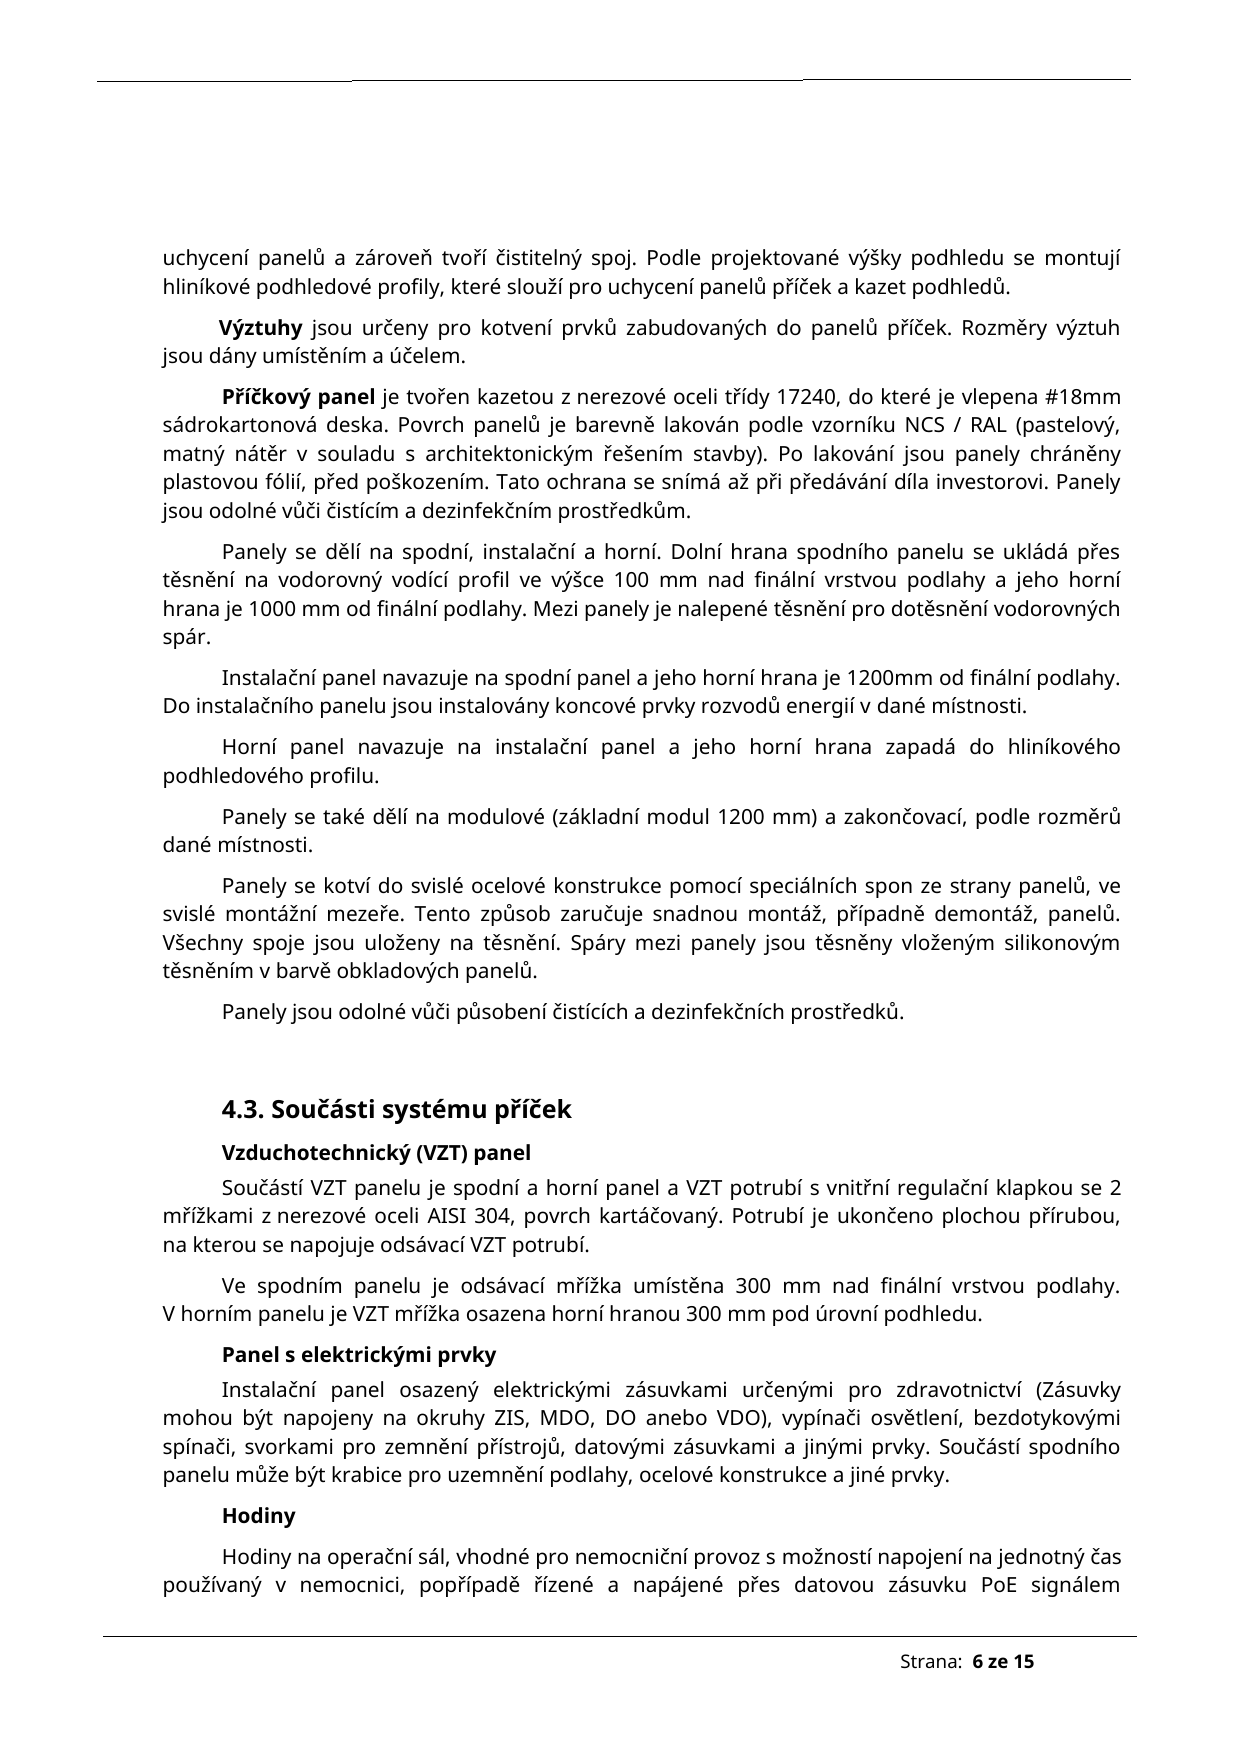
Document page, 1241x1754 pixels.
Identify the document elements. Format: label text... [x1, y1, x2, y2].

list Panel s elektrickými prvky [162, 1340, 1122, 1369]
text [162, 243, 1122, 300]
text Instalační panel navazuje na spodní panel a jeho horní hrana je 1200mm od finální podlahy. Do instalačního panelu jsou instalovány koncové prvky rozvodů energií v dané místnosti. [162, 663, 1122, 720]
text Příčkový panel je tvořen kazetou z nerezové oceli třídy 17240, do které je vlepena #18mm sádrokartonová deska. Povrch panelů je barevně lakován podle vzorníku NCS / RAL (pastelový, matný nátěr v souladu s architektonickým řešením stavby). Po lakování jsou panely chráněny plastovou fólií, před poškozením. Tato ochrana se snímá až při předávání díla investorovi. Panely jsou odolné vůči čistícím a dezinfekčním prostředkům. [162, 382, 1122, 524]
text Výztuhy jsou určeny pro kotvení prvků zabudovaných do panelů příček. Rozměry výztuh jsou dány umístěním a účelem. [162, 313, 1122, 369]
list Ve spodním panelu je odsávací mřížka umístěna 300 mm nad finální vrstvou podlahy. V horním panelu je VZT mřížka osazena horní hranou 300 mm pod úrovní podhledu. [162, 1271, 1122, 1328]
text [162, 1542, 1122, 1599]
list Instalační panel osazený elektrickými zásuvkami určenými pro zdravotnictví (Zásuvky mohou být napojeny na okruhy ZIS, MDO, DO anebo VDO), vypínači osvětlení, bezdotykovými spínači, svorkami pro zemnění přístrojů, datovými zásuvkami a jinými prvky. Součástí spodního panelu může být krabice pro uzemnění podlahy, ocelové konstrukce a jiné prvky. [162, 1375, 1122, 1489]
list Součástí VZT panelu je spodní a horní panel a VZT potrubí s vnitřní regulační klapkou se 2 mřížkami z nerezové oceli AISI 304, povrch kartáčovaný. Potrubí je ukončeno plochou přírubou, na kterou se napojuje odsávací VZT potrubí. [162, 1173, 1122, 1258]
text Panely se kotví do svislé ocelové konstrukce pomocí speciálních spon ze strany panelů, ve svislé montážní mezeře. Tento způsob zaručuje snadnou montáž, případně demontáž, panelů. Všechny spoje jsou uloženy na těsnění. Spáry mezi panely jsou těsněny vloženým silikonovým těsněním v barvě obkladových panelů. [162, 871, 1122, 985]
text Panely jsou odolné vůči působení čistících a dezinfekčních prostředků. [162, 997, 1122, 1026]
list Vzduchotechnický (VZT) panel [162, 1138, 1122, 1167]
text Panely se také dělí na modulové (základní modul ) a zakončovací, podle rozměrů dané místnosti. [162, 802, 1122, 859]
text Hodiny [162, 1501, 1122, 1529]
text Horní panel navazuje na instalační panel a jeho horní hrana zapadá do hliníkového podhledového profilu. [162, 732, 1122, 789]
subtitle Součásti systému příček [162, 1092, 1122, 1126]
text Panely se dělí na spodní, instalační a horní. Dolní hrana spodního panelu se ukládá přes těsnění na vodorovný vodící profil ve výšce nad finální vrstvou podlahy a jeho horní hrana je od finální podlahy. Mezi panely je nalepené těsnění pro dotěsnění vodorovných spár. [162, 537, 1122, 651]
